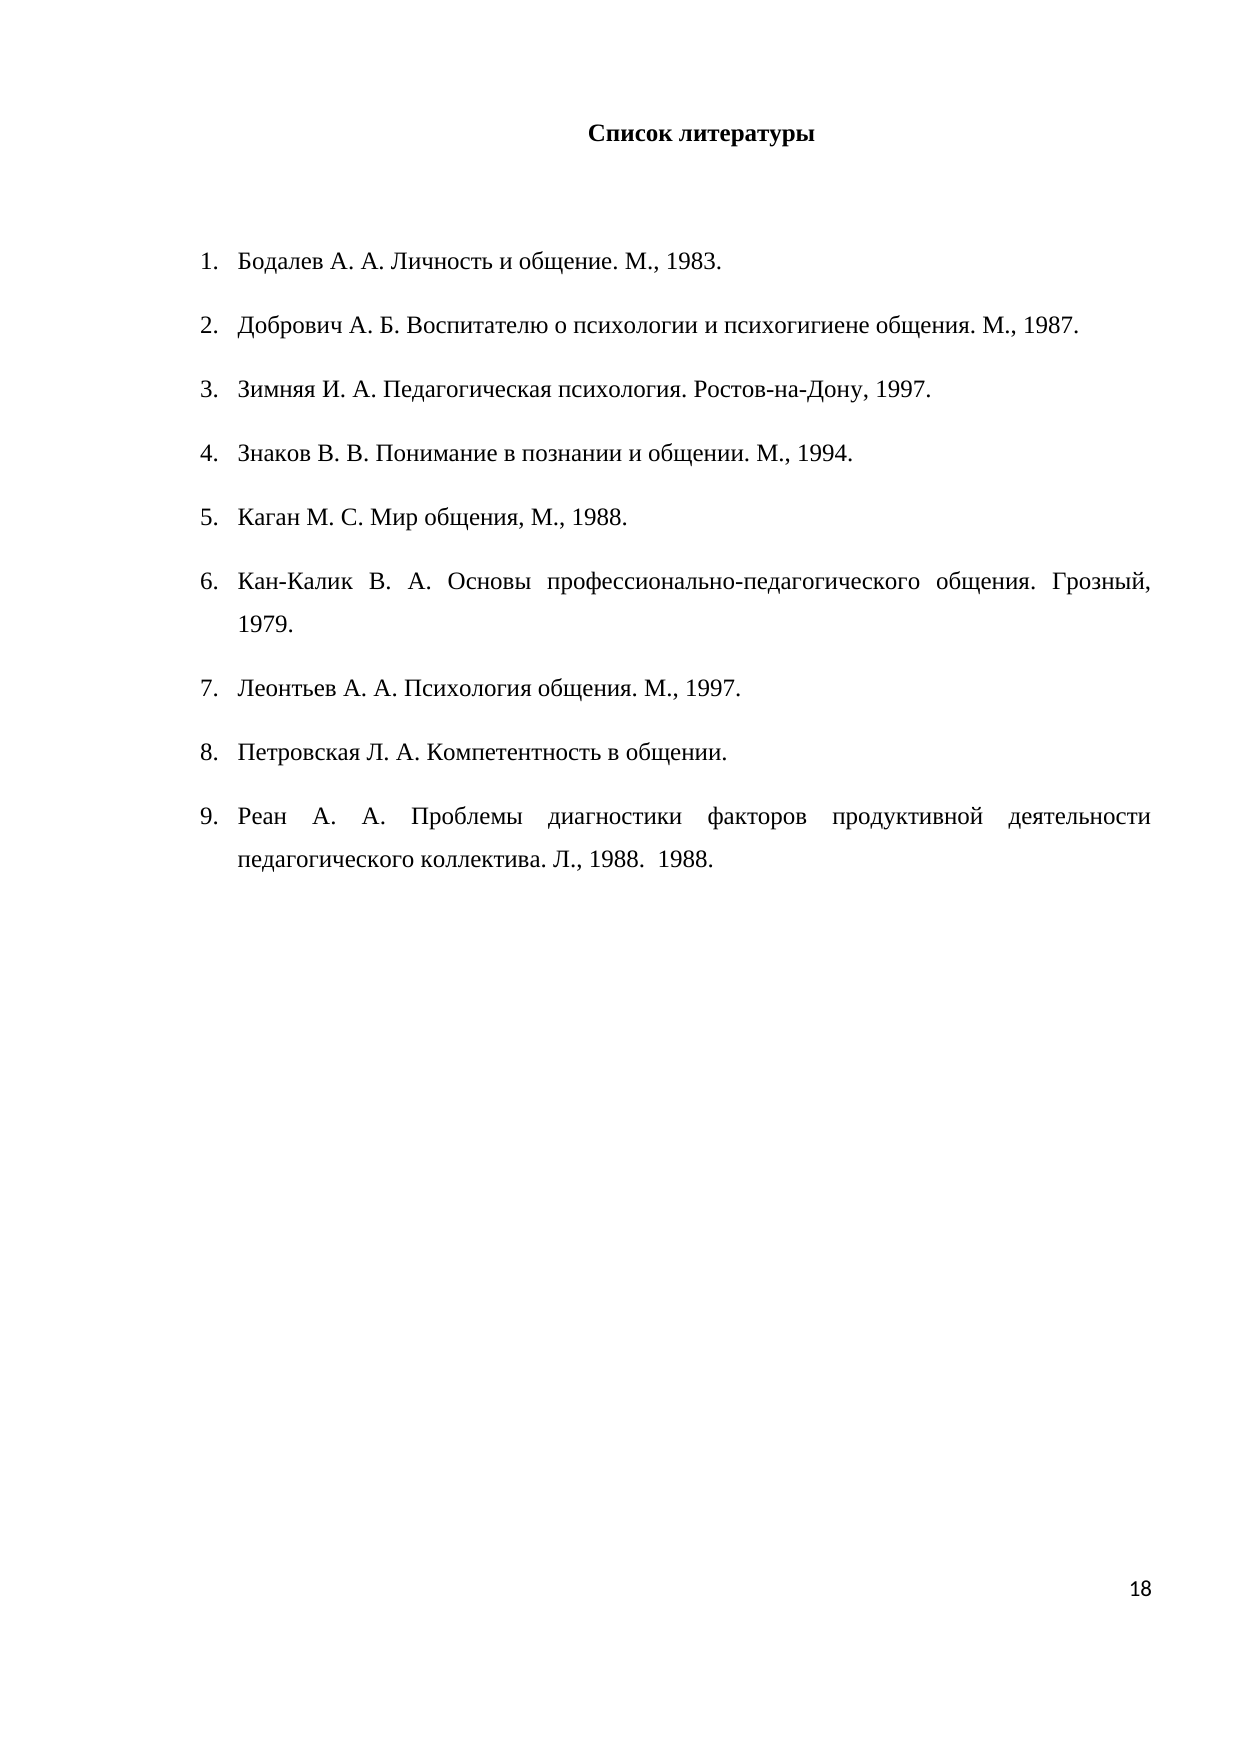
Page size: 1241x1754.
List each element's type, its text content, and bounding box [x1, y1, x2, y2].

list Каган М. С. Мир общения, М., 1988. [200, 502, 1152, 531]
text Список литературы [162, 118, 1152, 147]
list Добрович А. Б. Воспитателю о психологии и психогигиене общения. М., 1987. [200, 310, 1152, 339]
list Знаков В. В. Понимание в познании и общении. М., 1994. [200, 438, 1152, 467]
list Кан-Калик В. А. Основы профессионально-педагогического общения. Грозный, 1979. [200, 566, 1152, 638]
list Зимняя И. А. Педагогическая психология. Ростов-на-Дону, 1997. [200, 374, 1152, 403]
list Реан А. А. Проблемы диагностики факторов продуктивной деятельности педагогического коллектива. Л., 1988. 1988. [200, 801, 1152, 873]
list Бодалев А. А. Личность и общение. М., 1983. [200, 246, 1152, 275]
list Петровская Л. А. Компетентность в общении. [200, 737, 1152, 766]
list Леонтьев А. А. Психология общения. М., 1997. [200, 673, 1152, 702]
